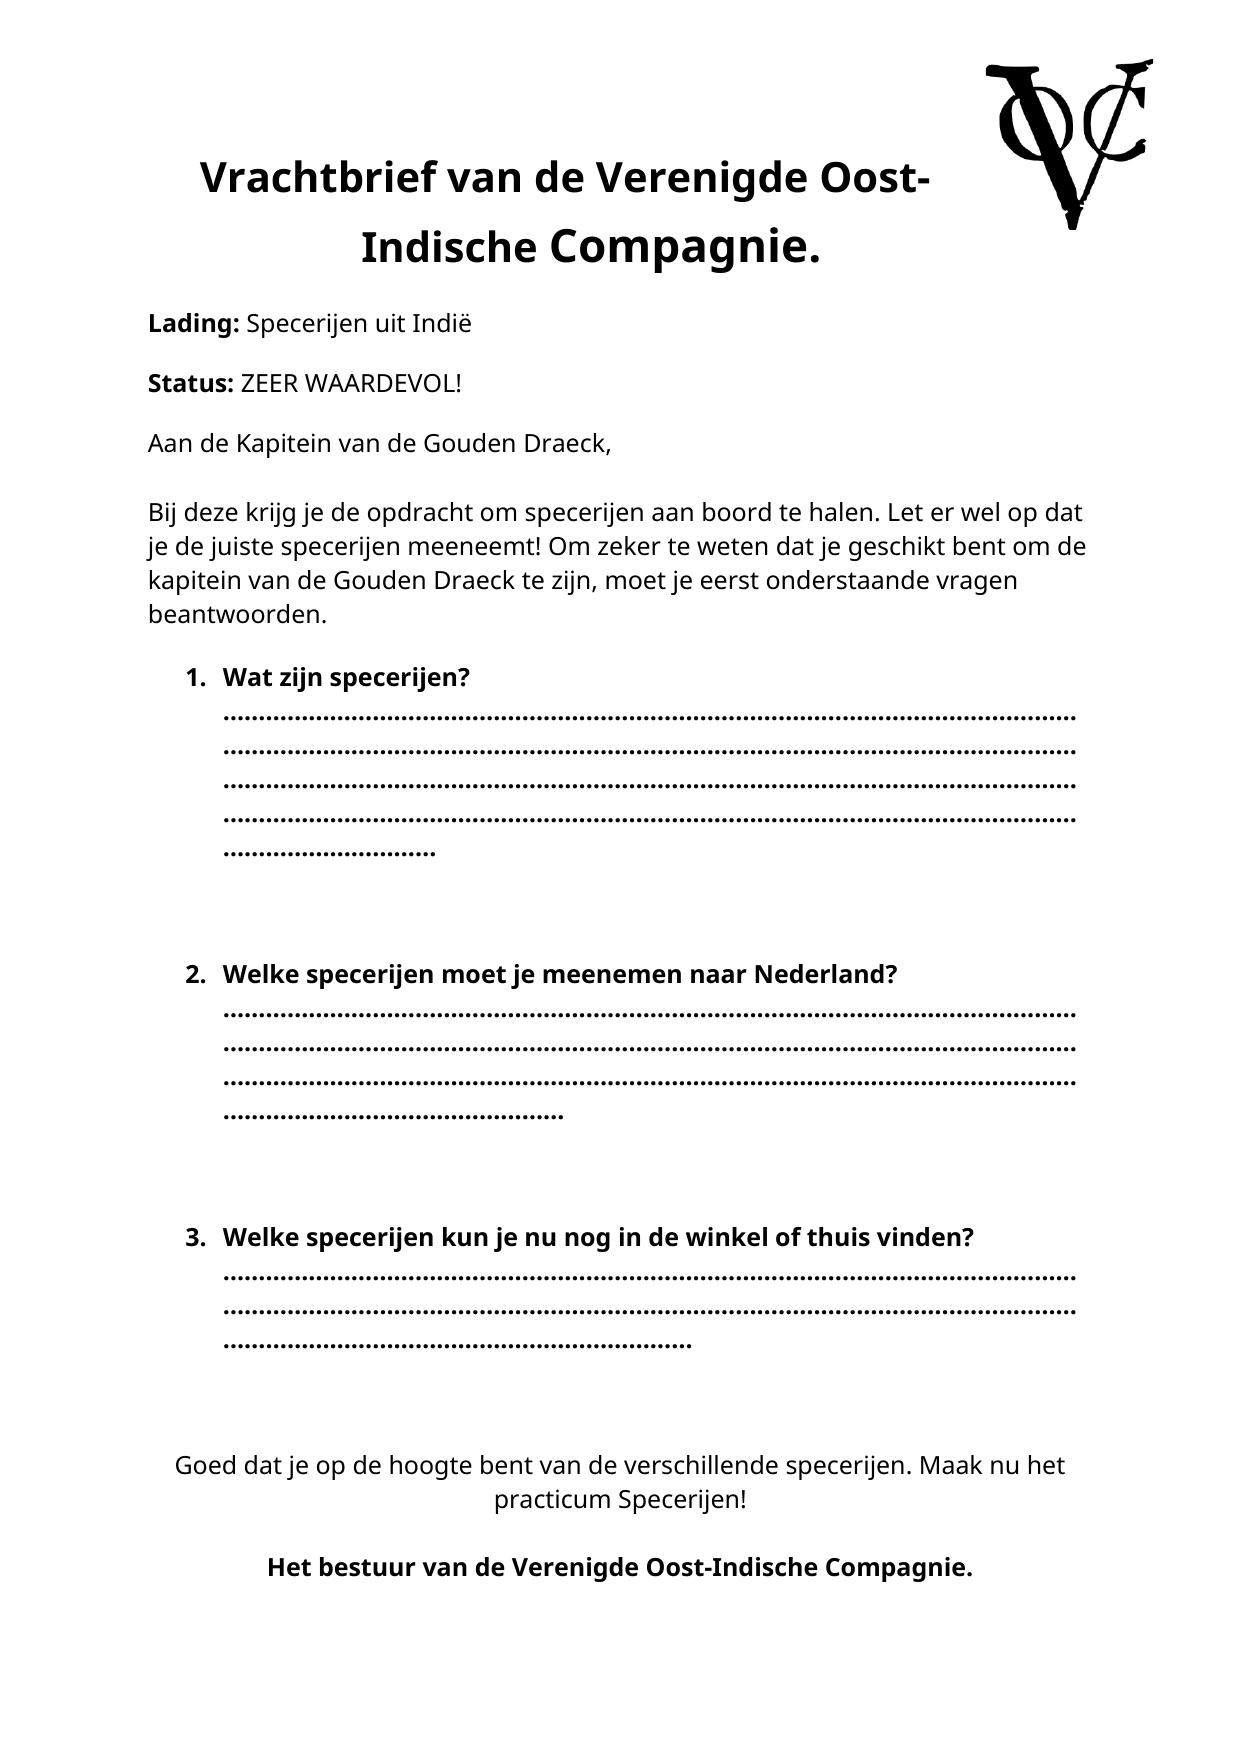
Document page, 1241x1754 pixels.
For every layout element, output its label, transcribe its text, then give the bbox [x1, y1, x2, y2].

text Lading: Specerijen uit Indië [148, 306, 1093, 340]
text Bij deze krijg je de opdracht om specerijen aan boord te halen. Let er wel op dat je de juiste specerijen meeneemt! Om zeker te weten dat je geschikt bent om de kapitein van de Gouden Draeck te zijn, moet je eerst onderstaande vragen beantwoorden. [148, 494, 1093, 631]
picture [984, 56, 1154, 228]
list Welke specerijen kun je nu nog in de winkel of thuis vinden? ……………………………………………………………………………………………………………………………………………………………………………………………………………………………………………………………………………… [185, 1219, 1093, 1355]
text Het bestuur van de Verenigde Oost-Indische Compagnie. [148, 1550, 1093, 1584]
list Wat zijn specerijen? …………………………………………………………………………………………………………………………………………………………………………………………………………………………………………………………………………………………………………………………………………………………………………………………………………………………………………………………………… [185, 660, 1093, 864]
text Status: ZEER WAARDEVOL! [148, 366, 1093, 400]
text Goed dat je op de hoogte bent van de verschillende specerijen. Maak nu het practicum Specerijen! [148, 1448, 1093, 1516]
text Aan de Kapitein van de Gouden Draeck, [148, 426, 1093, 460]
text Vrachtbrief van de Verenigde Oost-Indische Compagnie. [148, 148, 1093, 276]
list Welke specerijen moet je meenemen naar Nederland? ………………………………………………………………………………………………………………………………………………………………………………………………………………………………………………………………………………………………………………………………………………………………………… [185, 956, 1093, 1127]
